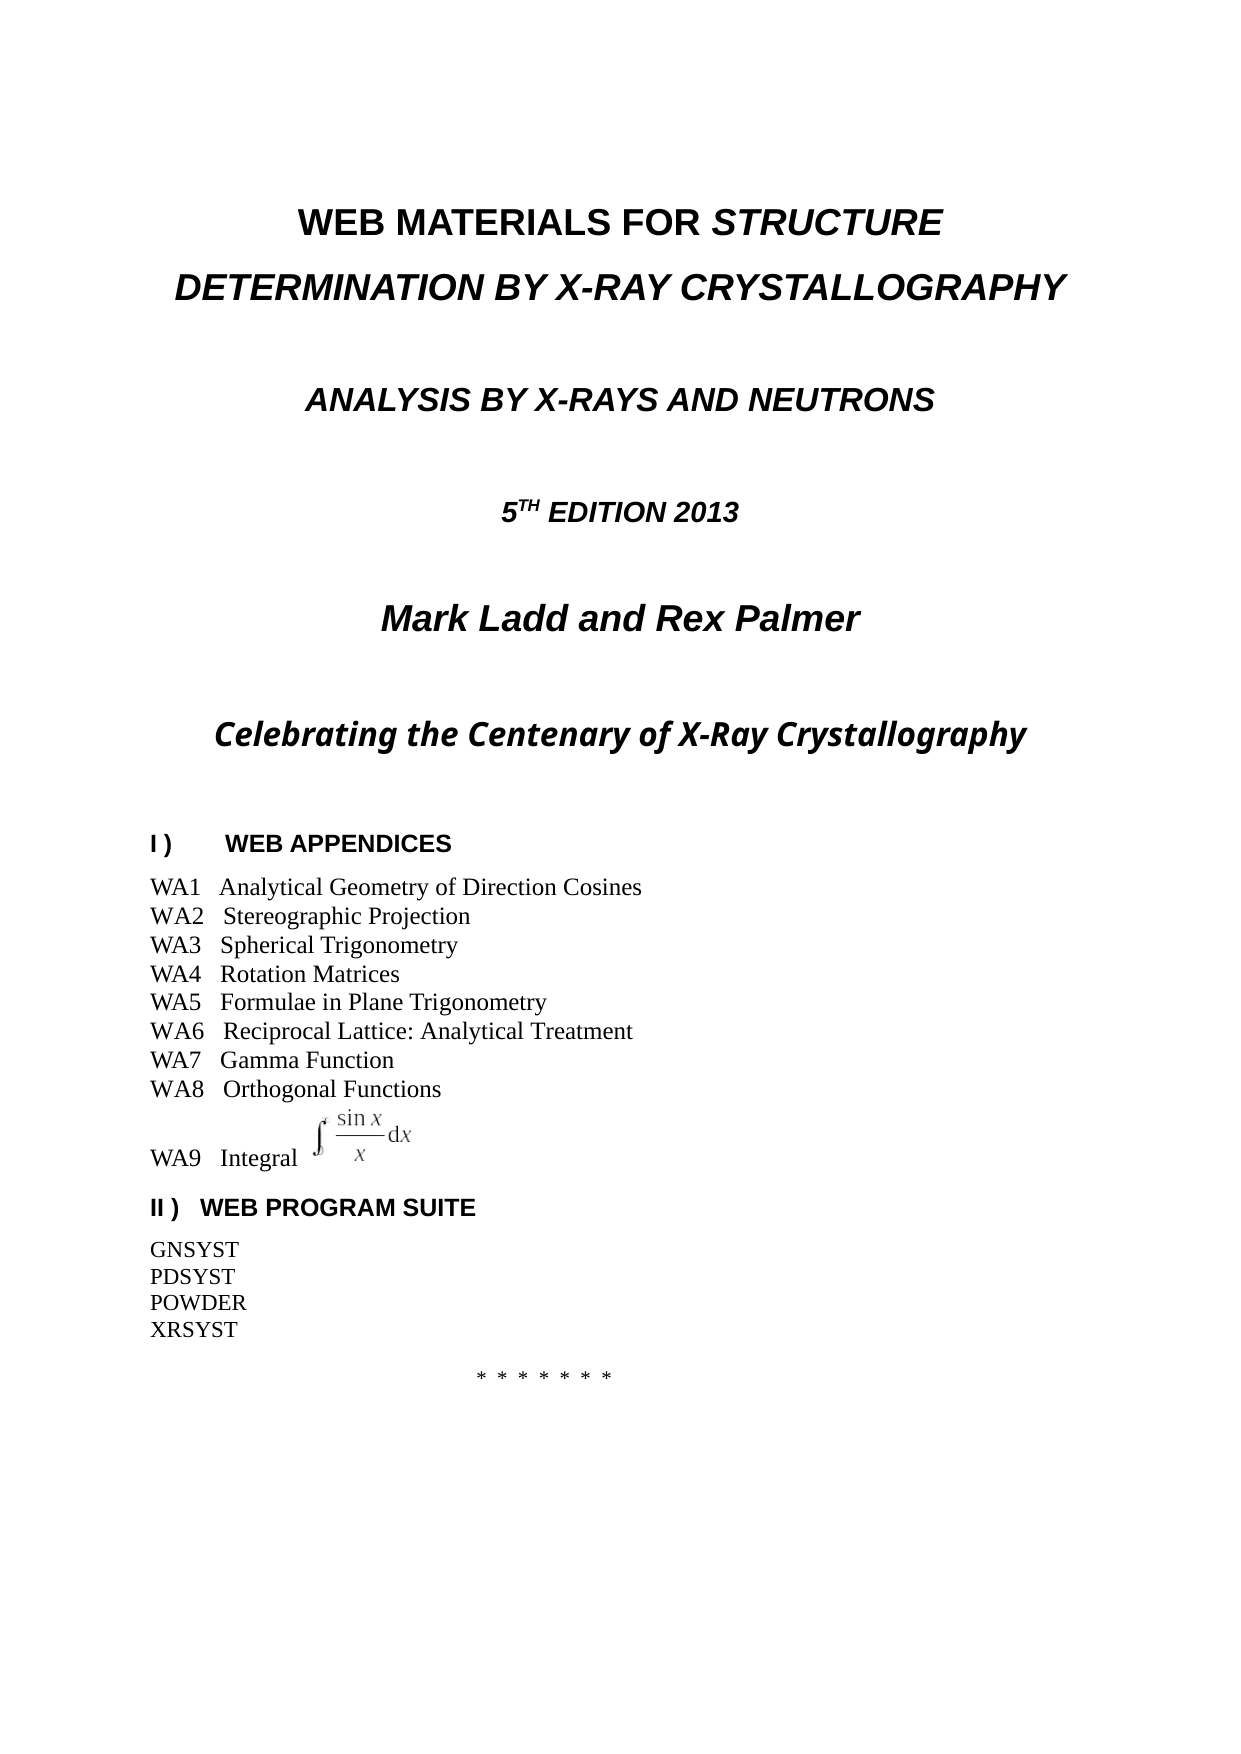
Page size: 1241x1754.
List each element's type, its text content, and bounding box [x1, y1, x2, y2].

subtitle I ) WEB APPENDICES [150, 829, 1090, 858]
subtitle WA7 Gamma Function [150, 1045, 1090, 1074]
text WA6 Reciprocal Lattice: Analytical Treatment [150, 1016, 1090, 1045]
text XRSYST [150, 1316, 1090, 1342]
subtitle WA5 Formulae in Plane Trigonometry [150, 987, 1090, 1016]
subtitle Mark Ladd and Rex Palmer [150, 596, 1090, 639]
subtitle II ) WEB PROGRAM SUITE [150, 1193, 1090, 1222]
subtitle WEB MATERIALS FOR STRUCTURE DETERMINATION BY X-RAY CRYSTALLOGRAPHY [150, 200, 1090, 308]
text WA8 Orthogonal Functions [150, 1074, 1090, 1102]
subtitle WA4 Rotation Matrices [150, 959, 1090, 987]
text GNSYST [150, 1237, 1090, 1263]
list * * * * * * * [268, 1366, 1090, 1390]
text WA2 Stereographic Projection [150, 901, 1090, 930]
subtitle WA9 Integral [150, 1102, 1090, 1172]
subtitle Celebrating the Centenary of X-Ray Crystallography [150, 711, 1090, 756]
subtitle WA1 Analytical Geometry of Direction Cosines [150, 872, 1090, 901]
subtitle WA3 Spherical Trigonometry [150, 930, 1090, 959]
text PDSYST [150, 1263, 1090, 1289]
subtitle ANALYSIS BY X-RAYS AND NEUTRONS [150, 380, 1090, 418]
subtitle 5TH EDITION 2013 [150, 495, 1090, 529]
text POWDER [150, 1289, 1090, 1316]
